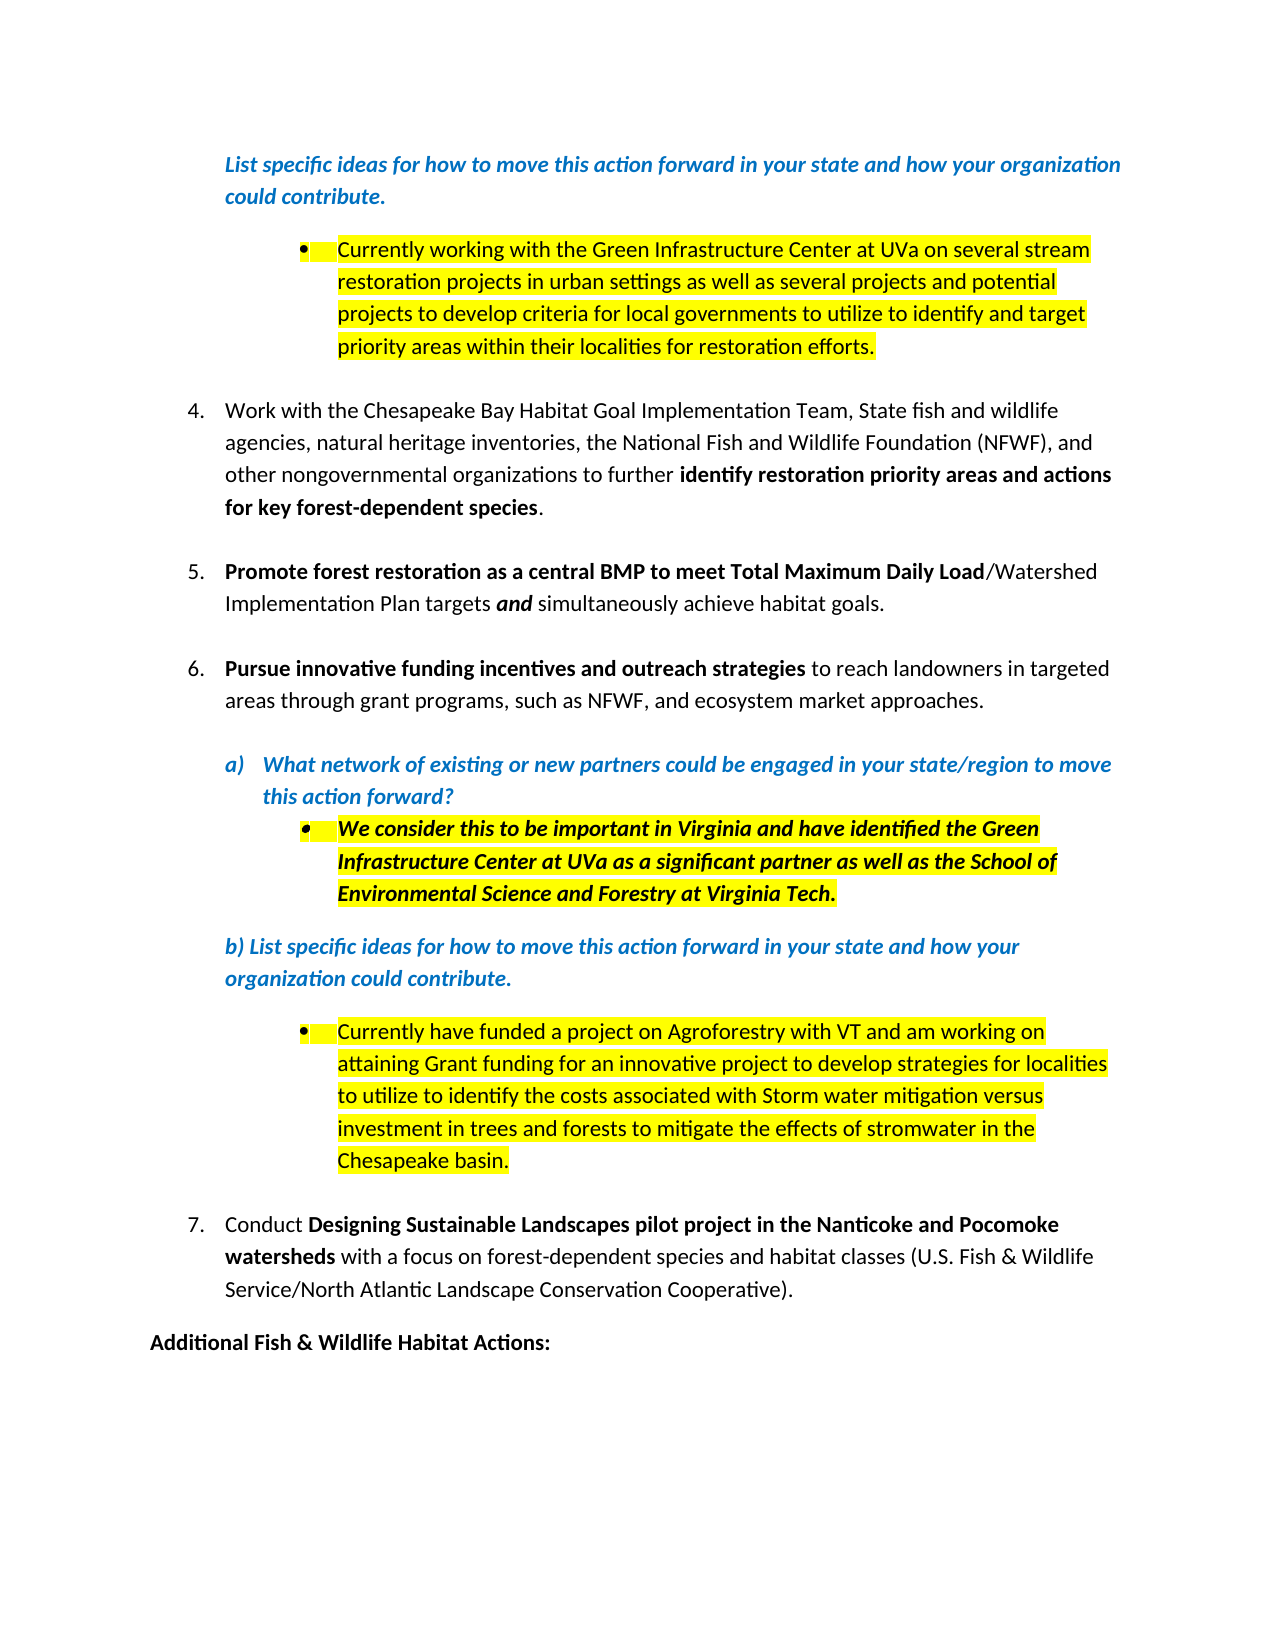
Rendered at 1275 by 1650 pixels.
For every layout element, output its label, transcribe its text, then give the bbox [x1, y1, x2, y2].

list Currently working with the Green Infrastructure Center at UVa on several stream restoration projects in urban settings as well as several projects and potential projects to develop criteria for local governments to utilize to identify and target priority areas within their localities for restoration efforts. [300, 235, 1125, 360]
list What network of existing or new partners could be engaged in your state/region to move this action forward? [225, 750, 1125, 810]
text Additional Fish & Wildlife Habitat Actions: [150, 1328, 1125, 1356]
list Conduct Designing Sustainable Landscapes pilot project in the Nanticoke and Pocomoke watersheds with a focus on forest-dependent species and habitat classes (U.S. Fish & Wildlife Service/North Atlantic Landscape Conservation Cooperative). [187, 1210, 1125, 1303]
list Work with the Chesapeake Bay Habitat Goal Implementation Team, State fish and wildlife agencies, natural heritage inventories, the National Fish and Wildlife Foundation (NFWF), and other nongovernmental organizations to further identify restoration priority areas and actions for key forest-dependent species. [187, 396, 1125, 521]
text List specific ideas for how to move this action forward in your state and how your organization could contribute. [150, 150, 1125, 210]
list Promote forest restoration as a central BMP to meet Total Maximum Daily Load/Watershed Implementation Plan targets and simultaneously achieve habitat goals. [187, 557, 1125, 617]
text b) List specific ideas for how to move this action forward in your state and how your organization could contribute. [225, 932, 1125, 992]
list Currently have funded a project on Agroforestry with VT and am working on attaining Grant funding for an innovative project to develop strategies for localities to utilize to identify the costs associated with Storm water mitigation versus investment in trees and forests to mitigate the effects of stromwater in the Chesapeake basin. [300, 1017, 1125, 1174]
list Pursue innovative funding incentives and outreach strategies to reach landowners in targeted areas through grant programs, such as NFWF, and ecosystem market approaches. [187, 654, 1125, 714]
list We consider this to be important in Virginia and have identified the Green Infrastructure Center at UVa as a significant partner as well as the School of Environmental Science and Forestry at Virginia Tech. [300, 814, 1125, 907]
